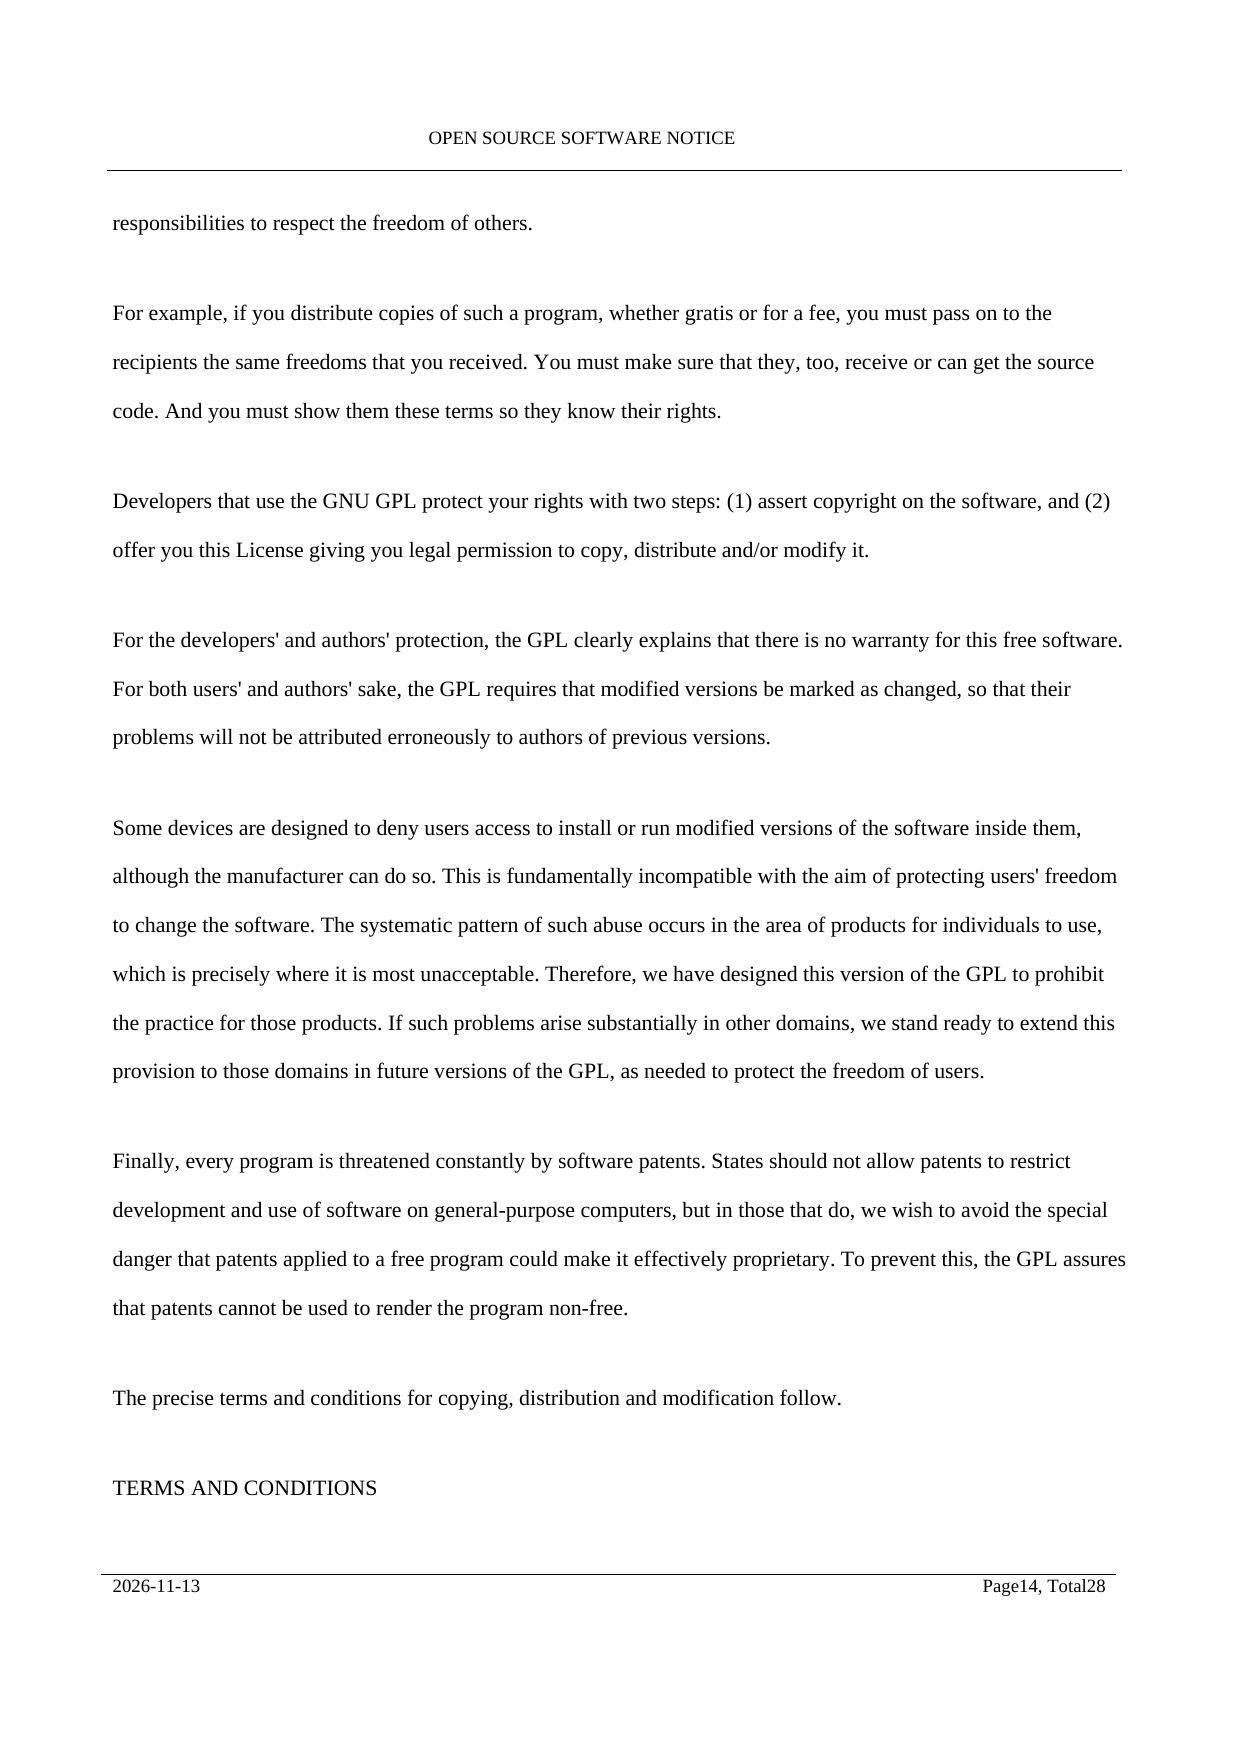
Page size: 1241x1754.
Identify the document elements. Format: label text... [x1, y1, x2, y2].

text For example, if you distribute copies of such a program, whether gratis or for a fee, you must pass on to the recipients the same freedoms that you received. You must make sure that they, too, receive or can get the source code. And you must show them these terms so they know their rights. [112, 297, 1128, 427]
text The precise terms and conditions for copying, distribution and modification follow. [112, 1381, 1128, 1414]
text Finally, every program is threatened constantly by software patents. States should not allow patents to restrict development and use of software on general-purpose computers, but in those that do, we wish to avoid the special danger that patents applied to a free program could make it effectively proprietary. To prevent this, the GPL assures that patents cannot be used to render the program non-free. [112, 1145, 1128, 1324]
text TERMS AND CONDITIONS [112, 1472, 1128, 1504]
text Some devices are designed to deny users access to install or run modified versions of the software inside them, although the manufacturer can do so. This is fundamentally incompatible with the aim of protecting users' freedom to change the software. The systematic pattern of such abuse occurs in the area of products for individuals to use, which is precisely where it is most unacceptable. Therefore, we have designed this version of the GPL to prohibit the practice for those products. If such problems arise substantially in other domains, we stand ready to extend this provision to those domains in future versions of the GPL, as needed to protect the freedom of users. [112, 811, 1128, 1087]
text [112, 206, 1128, 239]
text Developers that use the GNU GPL protect your rights with two steps: (1) assert copyright on the software, and (2) offer you this License giving you legal permission to copy, distribute and/or modify it. [112, 484, 1128, 566]
text For the developers' and authors' protection, the GPL clearly explains that there is no warranty for this free software. For both users' and authors' sake, the GPL requires that modified versions be marked as changed, so that their problems will not be attributed erroneously to authors of previous versions. [112, 623, 1128, 753]
